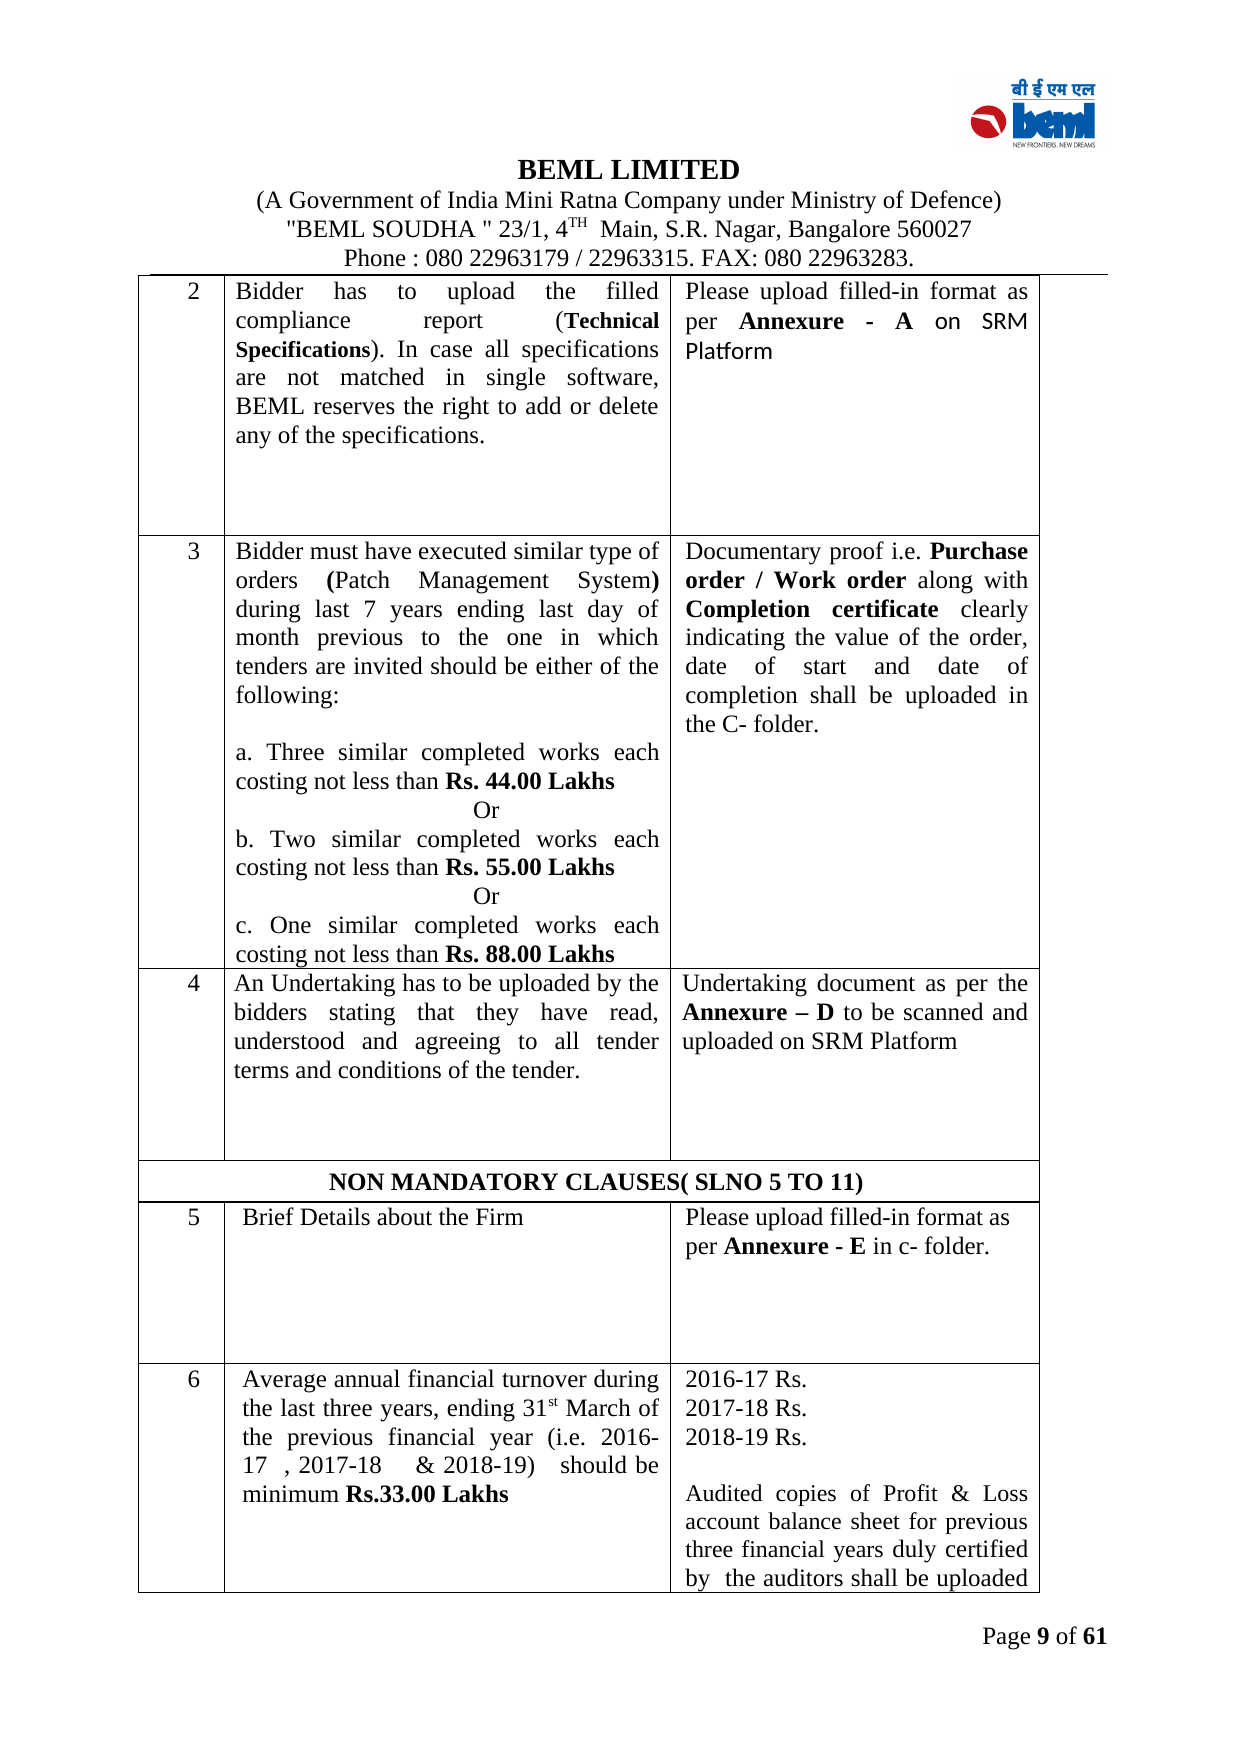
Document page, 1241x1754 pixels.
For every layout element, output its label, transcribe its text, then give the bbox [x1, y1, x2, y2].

table_cell Bidder must have executed similar type of orders (Patch Management System) during last 7 years ending last day of month previous to the one in which tenders are invited should be either of the following: a. Three similar completed works each costing not less than Rs. 44.00 Lakhs Or b. Two similar completed works each costing not less than Rs. 55.00 Lakhs Or c. One similar completed works each costing not less than Rs. 88.00 Lakhs [225, 536, 670, 967]
table_cell Undertaking document as per the Annexure – D to be scanned and uploaded on SRM Platform [671, 969, 1039, 1160]
table_cell 5 [139, 1203, 224, 1363]
table_cell 4 [139, 969, 224, 1160]
table_cell Documentary proof i.e. Purchase order / Work order along with Completion certificate clearly indicating the value of the order, date of start and date of completion shall be uploaded in the C- folder. [671, 536, 1039, 967]
table_cell Please upload filled-in format as per Annexure - A on SRM Platform [671, 276, 1039, 535]
table_cell Brief Details about the Firm [225, 1203, 670, 1363]
table_cell 3 [139, 536, 224, 967]
table_cell An Undertaking has to be uploaded by the bidders stating that they have read, understood and agreeing to all tender terms and conditions of the tender. [225, 969, 670, 1160]
table_cell 6 [139, 1364, 224, 1592]
table_cell 2 [139, 276, 224, 535]
table_cell Please upload filled-in format as per Annexure - E in c- folder. [671, 1203, 1039, 1363]
table_cell Bidder has to upload the filled compliance report (Technical Specifications). In case all specifications are not matched in single software, BEML reserves the right to add or delete any of the specifications. [225, 276, 670, 535]
table_cell NON MANDATORY CLAUSES( SLNO 5 TO 11) [139, 1161, 1039, 1201]
picture [958, 75, 1108, 152]
